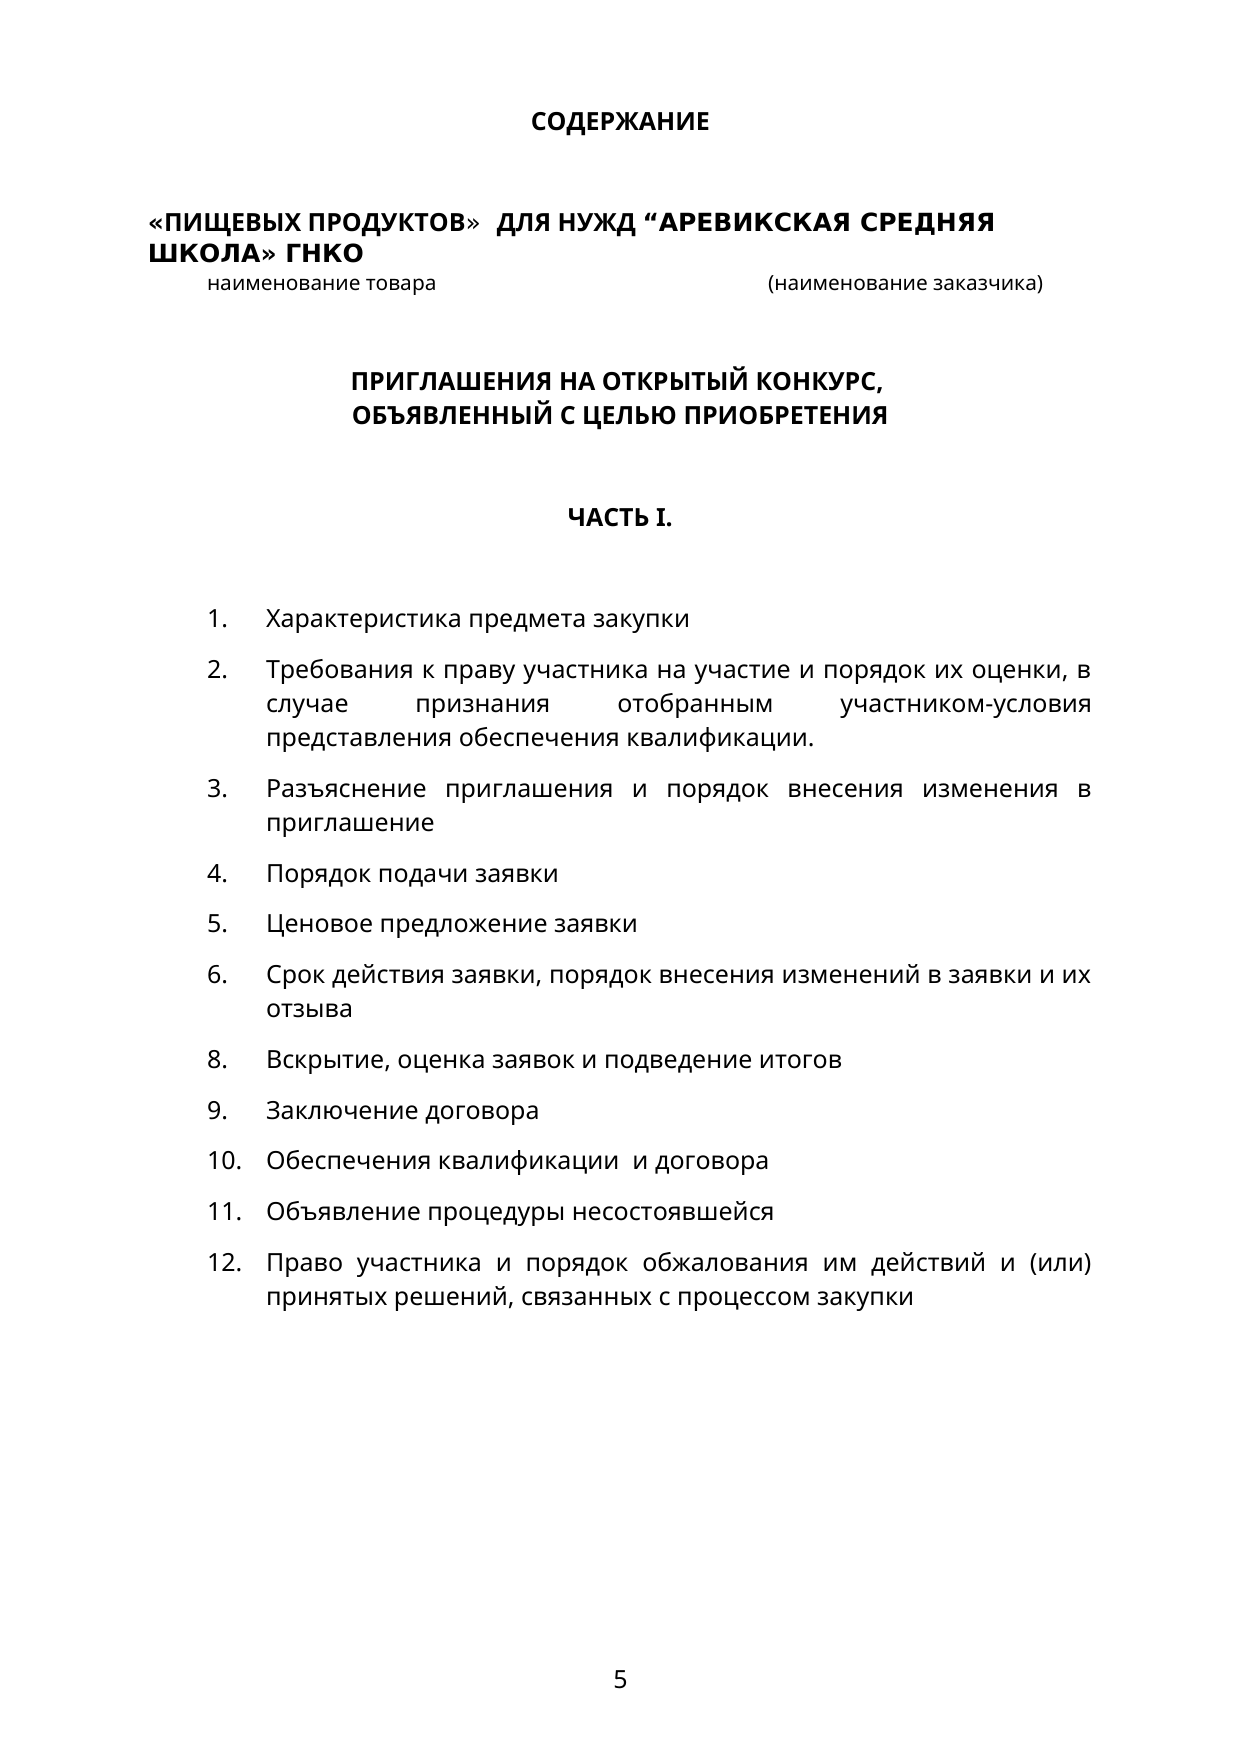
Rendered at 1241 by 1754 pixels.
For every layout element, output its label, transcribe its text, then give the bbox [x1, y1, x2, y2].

text ЧАСТЬ I. [148, 499, 1092, 533]
text 12. Право участника и порядок обжалования им действий и (или) принятых решений, связанных с процессом закупки [207, 1244, 1092, 1313]
text 10. Обеспечения квалификации и договора [207, 1143, 1092, 1177]
text 6. Срок действия заявки, порядок внесения изменений в заявки и их отзыва [207, 957, 1092, 1025]
text 9. Заключение договора [207, 1092, 1092, 1126]
text «ПИЩЕВЫХ ПРОДУКТОВ» ДЛЯ НУЖД “АРЕВИКСКАЯ СРЕДНЯЯ ШКОЛА» ГНКО [148, 205, 1092, 268]
text ПРИГЛАШЕНИЯ НА ОТКРЫТЫЙ КОНКУРС, ОБЪЯВЛЕННЫЙ С ЦЕЛЬЮ ПРИОБРЕТЕНИЯ [148, 364, 1092, 432]
text наименование товара (наименование заказчика) [148, 268, 1092, 297]
text 2. Требования к праву участника на участие и порядок их оценки, в случае признания отобранным участником-условия представления обеспечения квалификации. [207, 652, 1092, 754]
text 5. Ценовое предложение заявки [207, 906, 1092, 940]
text СОДЕРЖАНИЕ [148, 103, 1092, 137]
text 4. Порядок подачи заявки [207, 855, 1092, 889]
text 11. Объявление процедуры несостоявшейся [207, 1194, 1092, 1228]
text 3. Разъяснение приглашения и порядок внесения изменения в приглашение [207, 771, 1092, 839]
text 1. Характеристика предмета закупки [207, 601, 1092, 635]
text 8. Вскрытие, оценка заявок и подведение итогов [207, 1042, 1092, 1076]
